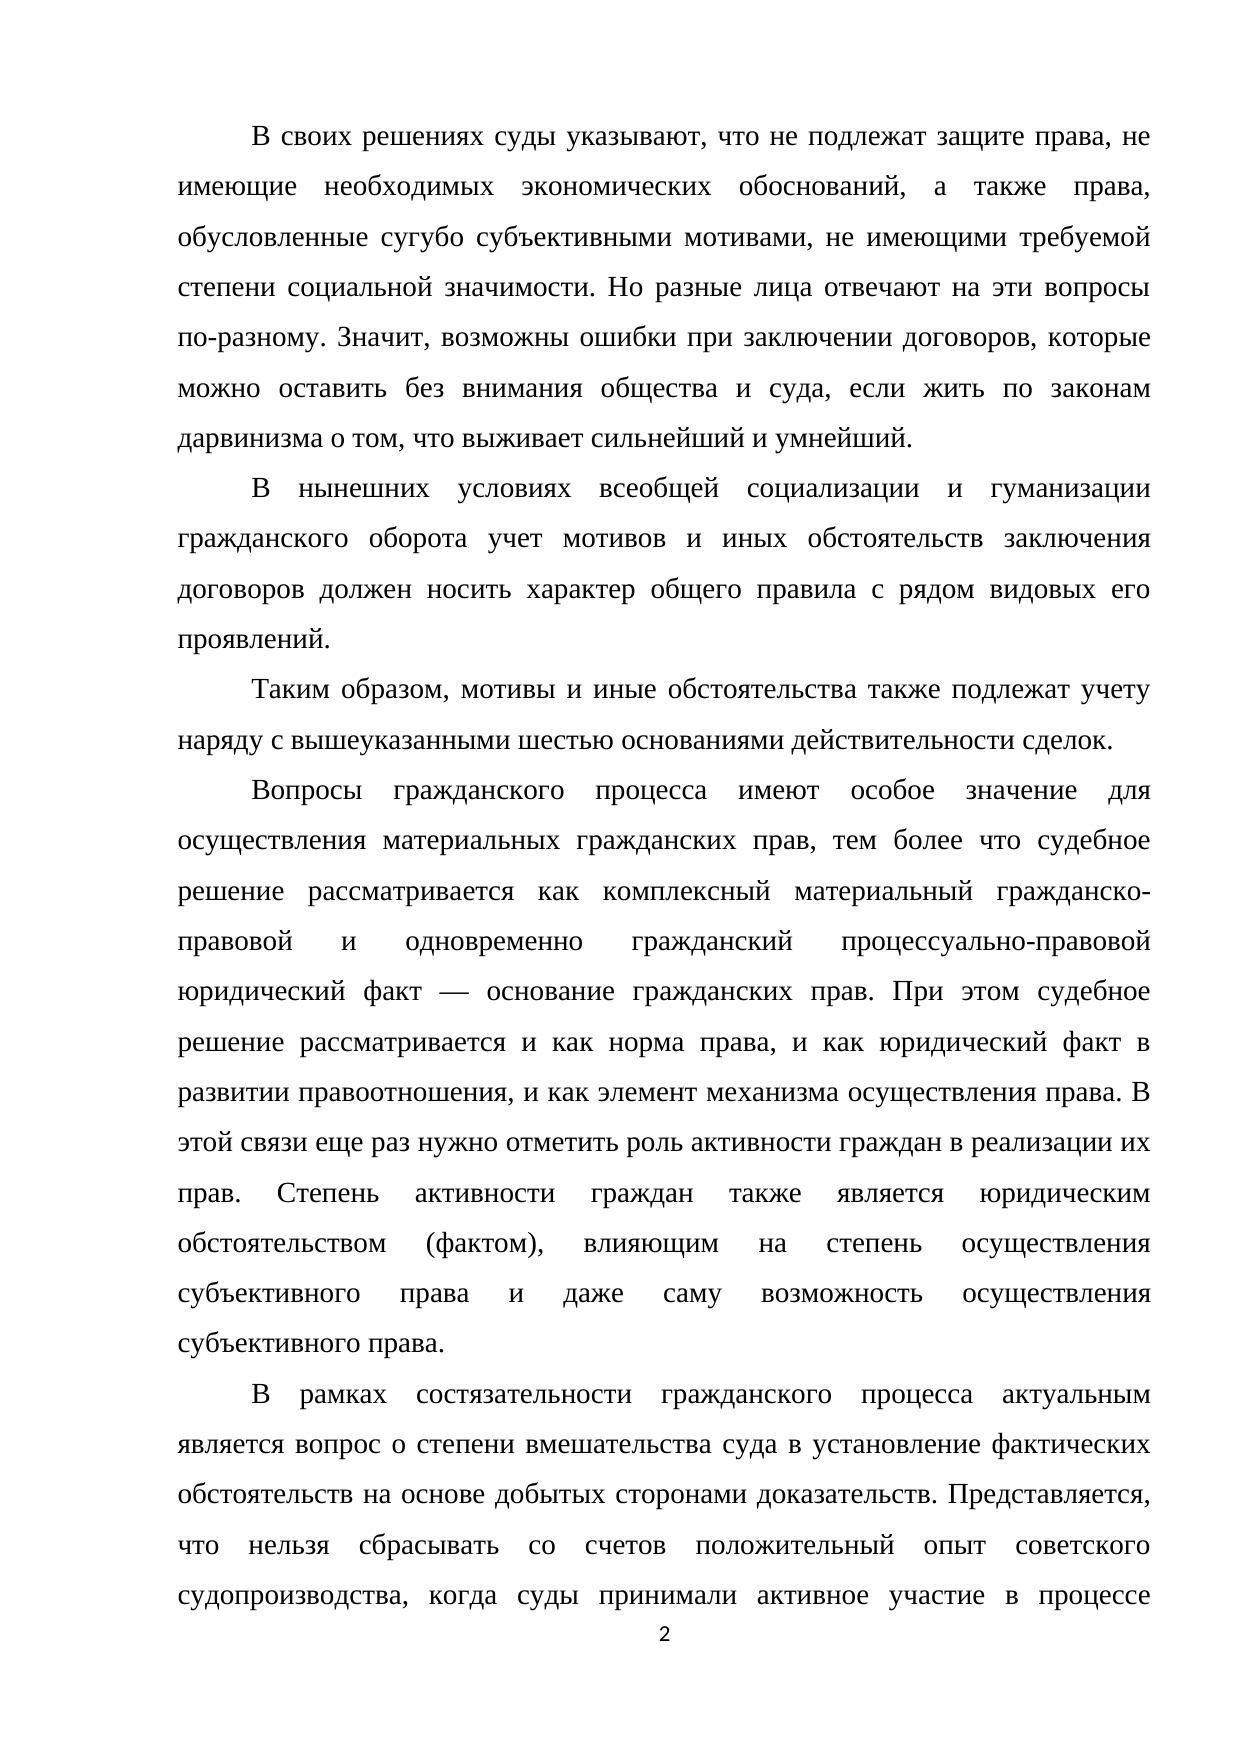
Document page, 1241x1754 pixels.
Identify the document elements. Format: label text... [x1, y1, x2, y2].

text В нынешних условиях всеобщей социализации и гуманизации гражданского оборота учет мотивов и иных обстоятельств заключения договоров должен носить характер общего правила с рядом видовых его проявлений. [177, 470, 1152, 655]
text Вопросы гражданского процесса имеют особое значение для осуществления материальных гражданских прав, тем более что судебное решение рассматривается как комплексный материальный гражданско-правовой и одновременно гражданский процессуально-правовой юридический факт — основание гражданских прав. При этом судебное решение рассматривается и как норма права, и как юридический факт в развитии правоотношения, и как элемент механизма осуществления права. В этой связи еще раз нужно отметить роль активности граждан в реализации их прав. Степень активности граждан также является юридическим обстоятельством (фактом), влияющим на степень осуществления субъективного права и даже саму возможность осуществления субъективного права. [177, 772, 1152, 1359]
text В своих решениях суды указывают, что не подлежат защите права, не имеющие необходимых экономических обоснований, а также права, обусловленные сугубо субъективными мотивами, не имеющими требуемой степени социальной значимости. Но разные лица отвечают на эти вопросы по-разному. Значит, возможны ошибки при заключении договоров, которые можно оставить без внимания общества и суда, если жить по законам дарвинизма о том, что выживает сильнейший и умнейший. [177, 118, 1152, 453]
text Таким образом, мотивы и иные обстоятельства также подлежат учету наряду с вышеуказанными шестью основаниями действительности сделок. [177, 672, 1152, 755]
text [177, 1376, 1152, 1611]
